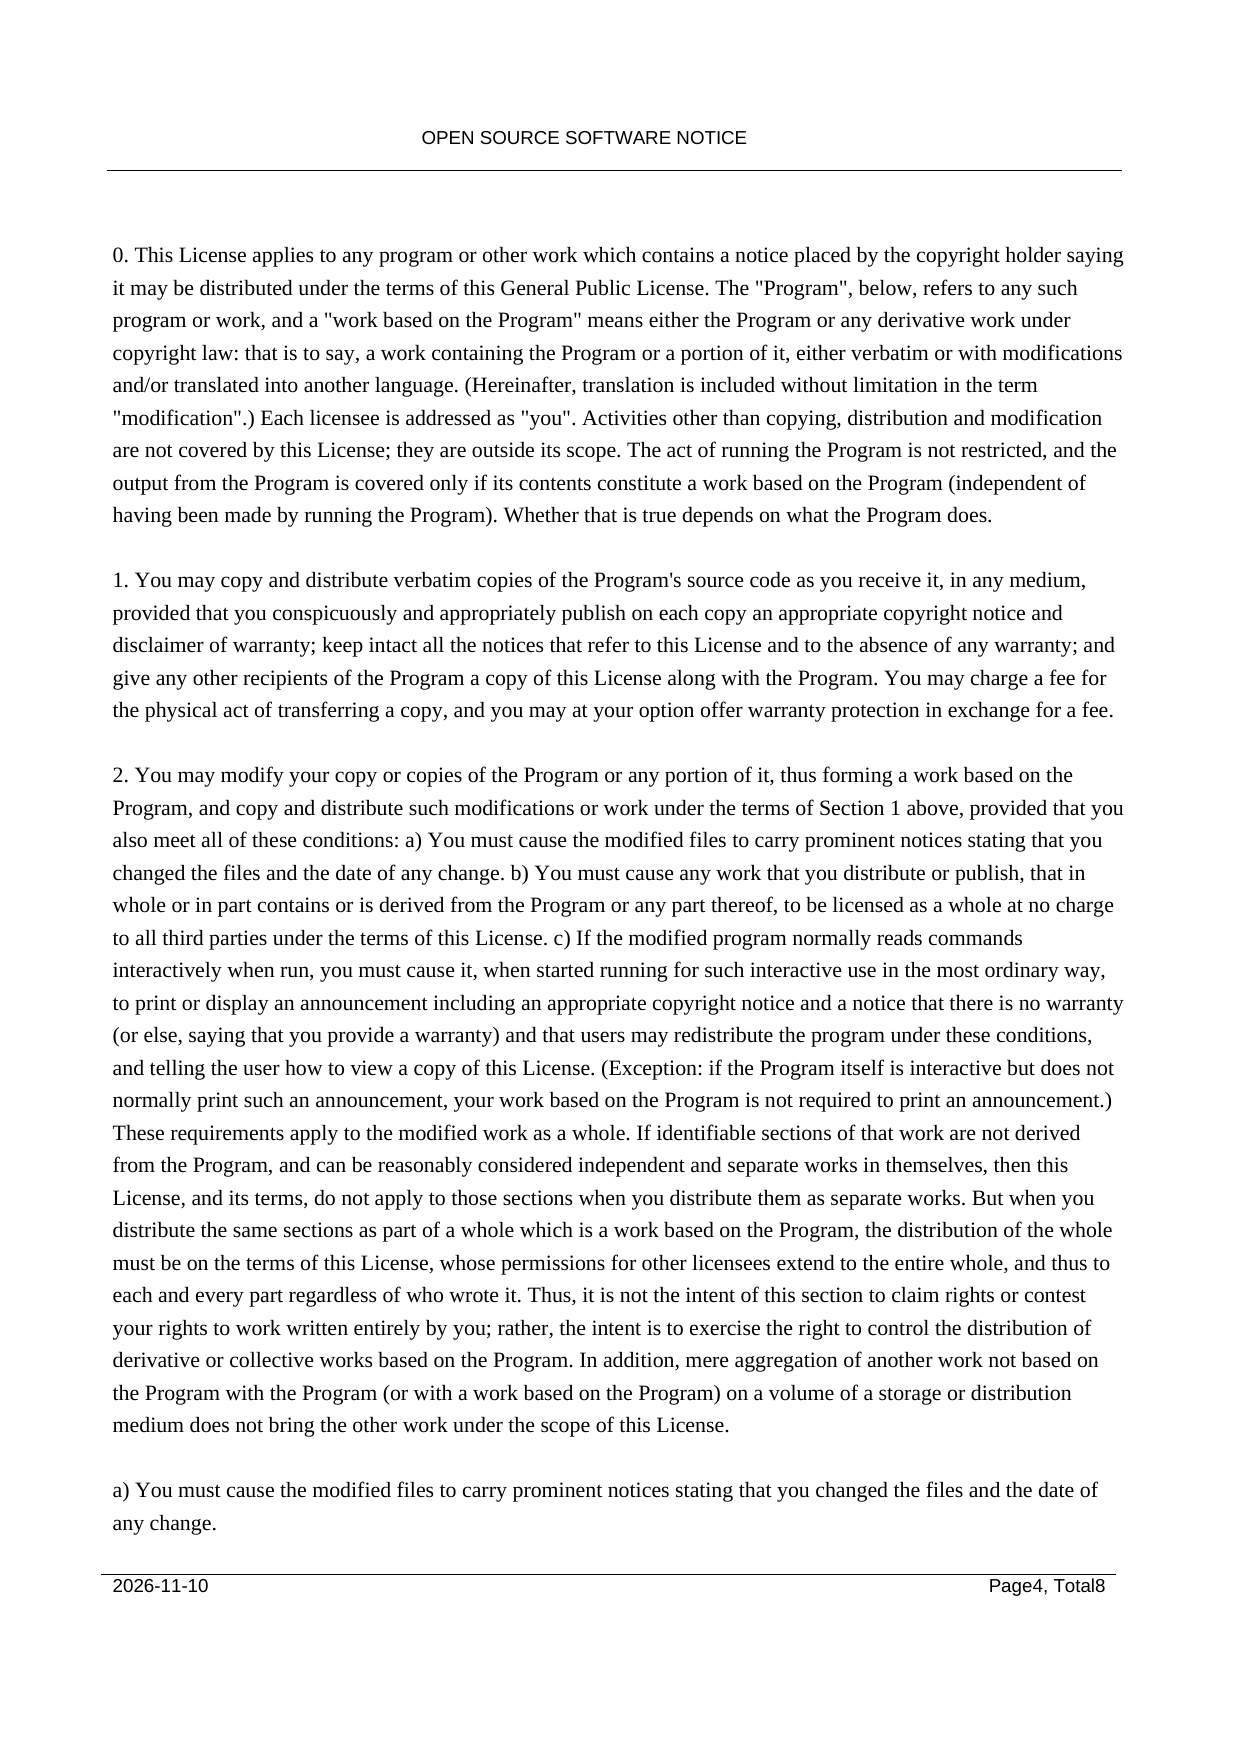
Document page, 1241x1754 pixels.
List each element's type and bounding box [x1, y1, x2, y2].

text [112, 206, 1128, 1539]
